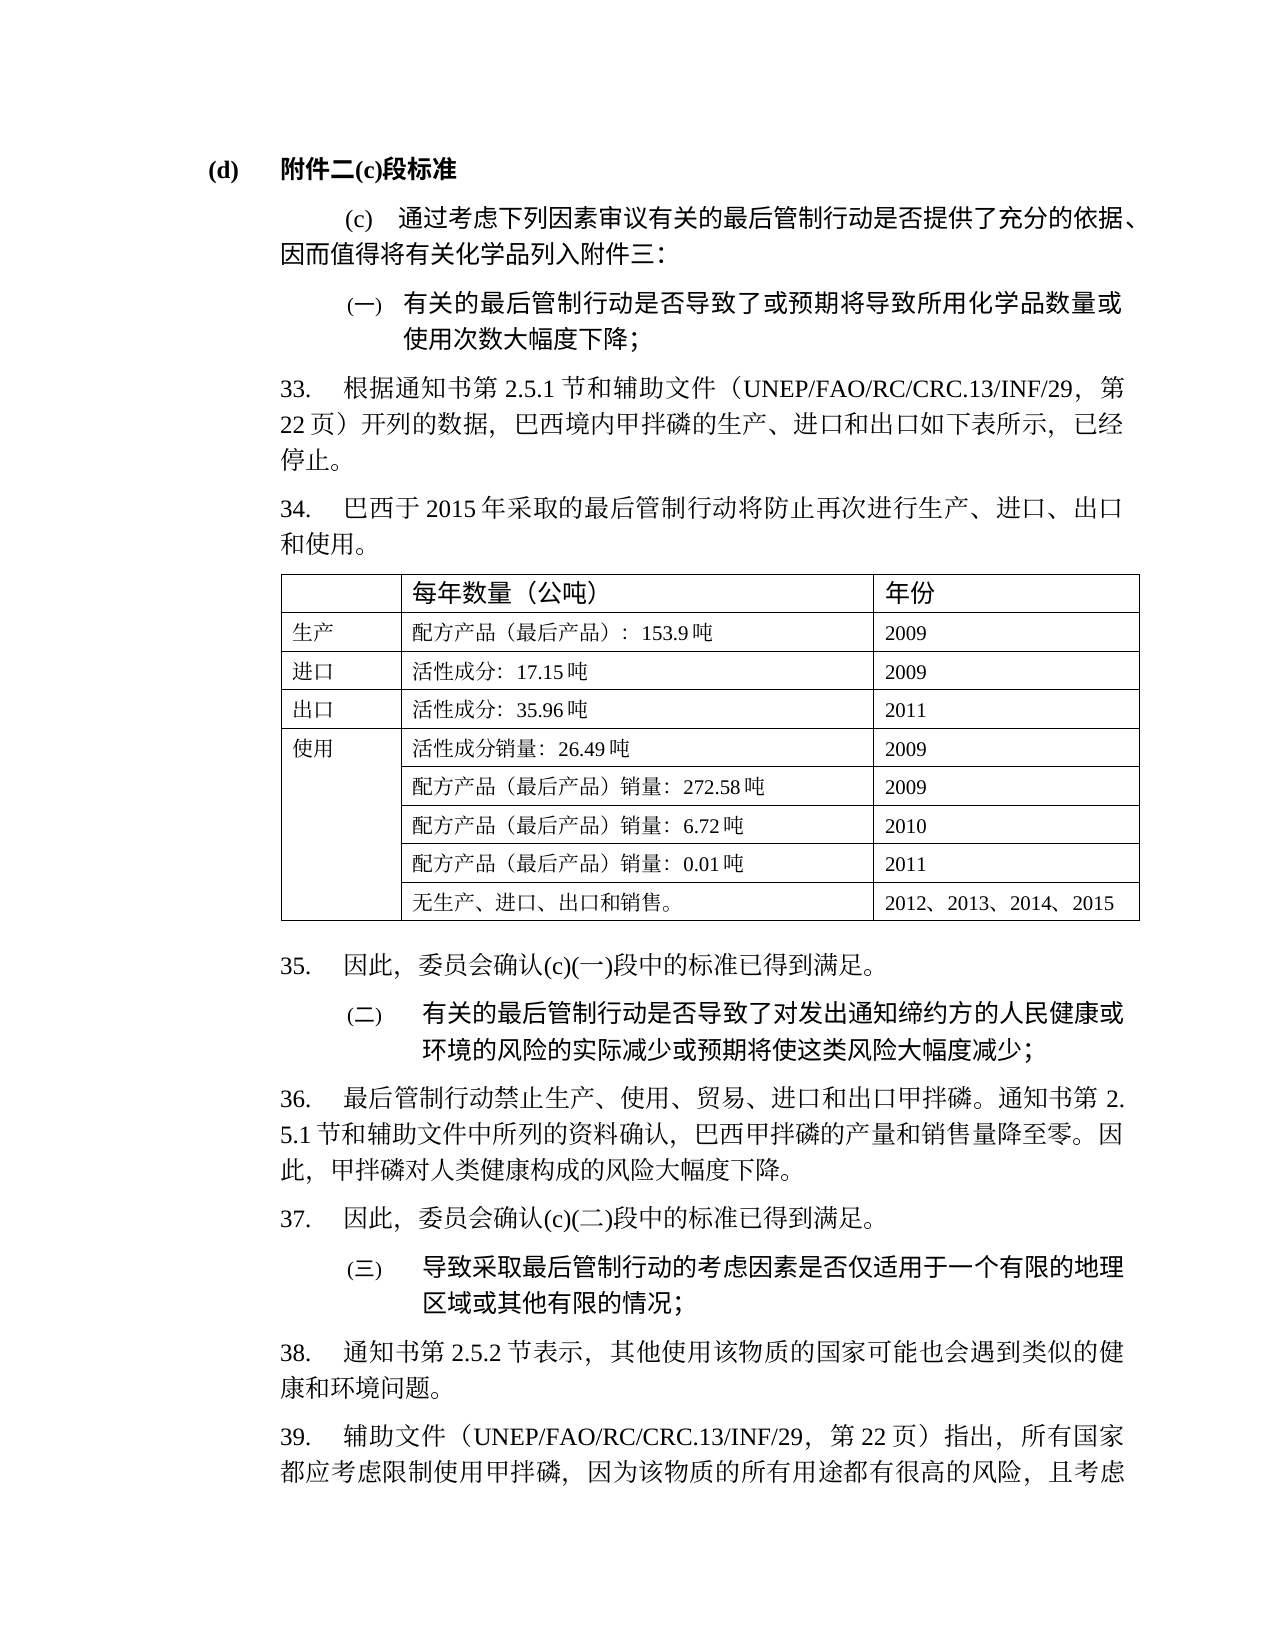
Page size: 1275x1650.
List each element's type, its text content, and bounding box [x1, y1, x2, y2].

list 根据通知书第2.5.1节和辅助文件（UNEP/FAO/RC/CRC.13/INF/29，第22页）开列的数据，巴西境内甲拌磷的生产、进口和出口如下表所示，已经停止。 [280, 369, 1125, 477]
table_cell 配方产品（最后产品）：153.9吨 [402, 613, 873, 651]
table_cell 配方产品（最后产品）销量：6.72吨 [402, 806, 873, 843]
table_cell 出口 [282, 690, 401, 728]
table_cell 2009 [874, 729, 1139, 766]
list 有关的最后管制行动是否导致了或预期将导致所用化学品数量或使用次数大幅度下降； [347, 284, 1125, 356]
table_cell 活性成分销量：26.49吨 [402, 729, 873, 766]
table_cell 无生产、进口、出口和销售。 [402, 883, 873, 920]
table_cell 配方产品（最后产品）销量：0.01吨 [402, 844, 873, 882]
table_cell 2011 [874, 690, 1139, 728]
table_header [282, 575, 401, 612]
table_cell 配方产品（最后产品）销量：272.58吨 [402, 767, 873, 805]
text (c) 通过考虑下列因素审议有关的最后管制行动是否提供了充分的依据、因而值得将有关化学品列入附件三： [280, 199, 1125, 271]
list 有关的最后管制行动是否导致了对发出通知缔约方的人民健康或环境的风险的实际减少或预期将使这类风险大幅度减少； [347, 994, 1125, 1066]
table_header 年份 [874, 575, 1139, 612]
text (d) 附件二(c)段标准 [150, 150, 1095, 186]
table_header 每年数量（公吨） [402, 575, 873, 612]
list 通知书第2.5.2节表示，其他使用该物质的国家可能也会遇到类似的健康和环境问题。 [280, 1333, 1125, 1404]
list 导致采取最后管制行动的考虑因素是否仅适用于一个有限的地理区域或其他有限的情况； [347, 1248, 1125, 1320]
table_cell 2009 [874, 652, 1139, 689]
table_cell 2010 [874, 806, 1139, 843]
list 巴西于2015年采取的最后管制行动将防止再次进行生产、进口、出口和使用。 [280, 489, 1125, 561]
table_cell 进口 [282, 652, 401, 689]
table_cell 生产 [282, 613, 401, 651]
table_cell 使用 [282, 729, 401, 920]
list 最后管制行动禁止生产、使用、贸易、进口和出口甲拌磷。通知书第2.5.1节和辅助文件中所列的资料确认，巴西甲拌磷的产量和销售量降至零。因此，甲拌磷对人类健康构成的风险大幅度下降。 [280, 1079, 1125, 1187]
table_cell 2012、2013、2014、2015 [874, 883, 1139, 920]
table_cell 2011 [874, 844, 1139, 882]
table_cell 2009 [874, 613, 1139, 651]
table_cell 活性成分：17.15吨 [402, 652, 873, 689]
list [280, 1417, 1125, 1489]
list 因此，委员会确认(c)(二)段中的标准已得到满足。 [280, 1199, 1125, 1235]
list 因此，委员会确认(c)(一)段中的标准已得到满足。 [280, 945, 1125, 981]
table_cell 2009 [874, 767, 1139, 805]
table_cell 活性成分：35.96吨 [402, 690, 873, 728]
